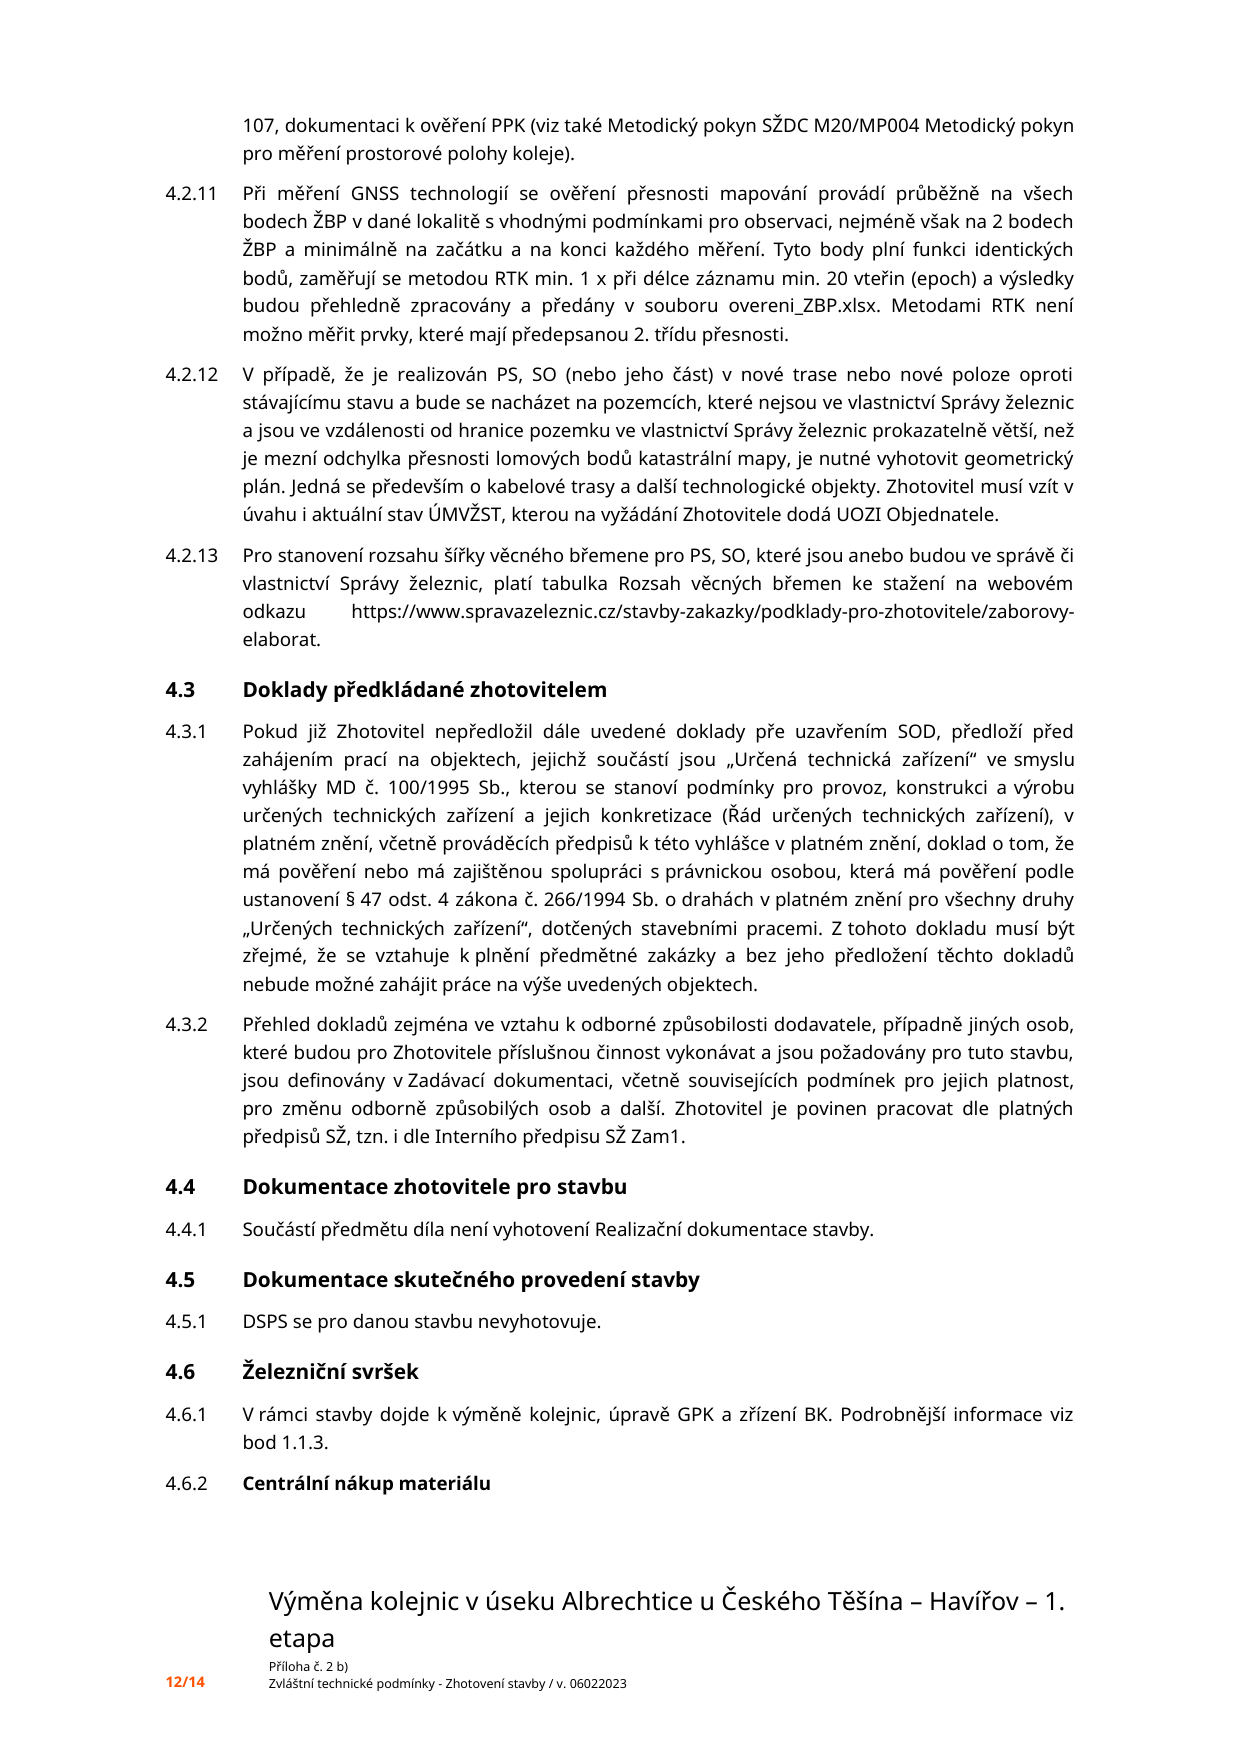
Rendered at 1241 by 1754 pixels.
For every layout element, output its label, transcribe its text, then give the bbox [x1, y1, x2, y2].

text Pro stanovení rozsahu šířky věcného břemene pro PS, SO, které jsou anebo budou ve správě či vlastnictví Správy železnic, platí tabulka Rozsah věcných břemen ke stažení na webovém odkazu https://www.spravazeleznic.cz/stavby-zakazky/podklady-pro-zhotovitele/zaborovy-elaborat. [165, 542, 1075, 652]
text Dokumentace zhotovitele pro stavbu [165, 1172, 1075, 1201]
text Součástí předmětu díla není vyhotovení Realizační dokumentace stavby. [165, 1216, 1075, 1242]
text Přehled dokladů zejména ve vztahu k odborné způsobilosti dodavatele, případně jiných osob, které budou pro Zhotovitele příslušnou činnost vykonávat a jsou požadovány pro tuto stavbu, jsou definovány v Zadávací dokumentaci, včetně souvisejících podmínek pro jejich platnost, pro změnu odborně způsobilých osob a další. Zhotovitel je povinen pracovat dle platných předpisů SŽ, tzn. i dle Interního předpisu SŽ Zam1. [165, 1011, 1075, 1149]
text V případě, že je realizován PS, SO (nebo jeho část) v nové trase nebo nové poloze oproti stávajícímu stavu a bude se nacházet na pozemcích, které nejsou ve vlastnictví Správy železnic a jsou ve vzdálenosti od hranice pozemku ve vlastnictví Správy železnic prokazatelně větší, než je mezní odchylka přesnosti lomových bodů katastrální mapy, je nutné vyhotovit geometrický plán. Jedná se především o kabelové trasy a další technologické objekty. Zhotovitel musí vzít v úvahu i aktuální stav ÚMVŽST, kterou na vyžádání Zhotovitele dodá UOZI Objednatele. [165, 361, 1075, 527]
text Dokumentace skutečného provedení stavby [165, 1265, 1075, 1293]
text Pokud již Zhotovitel nepředložil dále uvedené doklady pře uzavřením SOD, předloží před zahájením prací na objektech, jejichž součástí jsou „Určená technická zařízení“ ve smyslu vyhlášky MD č. 100/1995 Sb., kterou se stanoví podmínky pro provoz, konstrukci a výrobu určených technických zařízení a jejich konkretizace (Řád určených technických zařízení), v platném znění, včetně prováděcích předpisů k této vyhlášce v platném znění, doklad o tom, že má pověření nebo má zajištěnou spolupráci s právnickou osobou, která má pověření podle ustanovení § 47 odst. 4 zákona č. 266/1994 Sb. o drahách v platném znění pro všechny druhy „Určených technických zařízení“, dotčených stavebními pracemi. Z tohoto dokladu musí být zřejmé, že se vztahuje k plnění předmětné zakázky a bez jeho předložení těchto dokladů nebude možné zahájit práce na výše uvedených objektech. [165, 719, 1075, 996]
text Železniční svršek [165, 1357, 1075, 1386]
text DSPS se pro danou stavbu nevyhotovuje. [165, 1309, 1075, 1334]
text V rámci stavby dojde k výměně kolejnic, úpravě GPK a zřízení BK. Podrobnější informace viz bod 1.1.3. [165, 1401, 1075, 1455]
text Při měření GNSS technologií se ověření přesnosti mapování provádí průběžně na všech bodech ŽBP v dané lokalitě s vhodnými podmínkami pro observaci, nejméně však na 2 bodech ŽBP a minimálně na začátku a na konci každého měření. Tyto body plní funkci identických bodů, zaměřují se metodou RTK min. 1 x při délce záznamu min. 20 vteřin (epoch) a výsledky budou přehledně zpracovány a předány v souboru overeni_ZBP.xlsx. Metodami RTK není možno měřit prvky, které mají předepsanou 2. třídu přesnosti. [165, 181, 1075, 346]
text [165, 112, 1075, 166]
text Doklady předkládané zhotovitelem [165, 675, 1075, 703]
text Centrální nákup materiálu [165, 1470, 1075, 1495]
